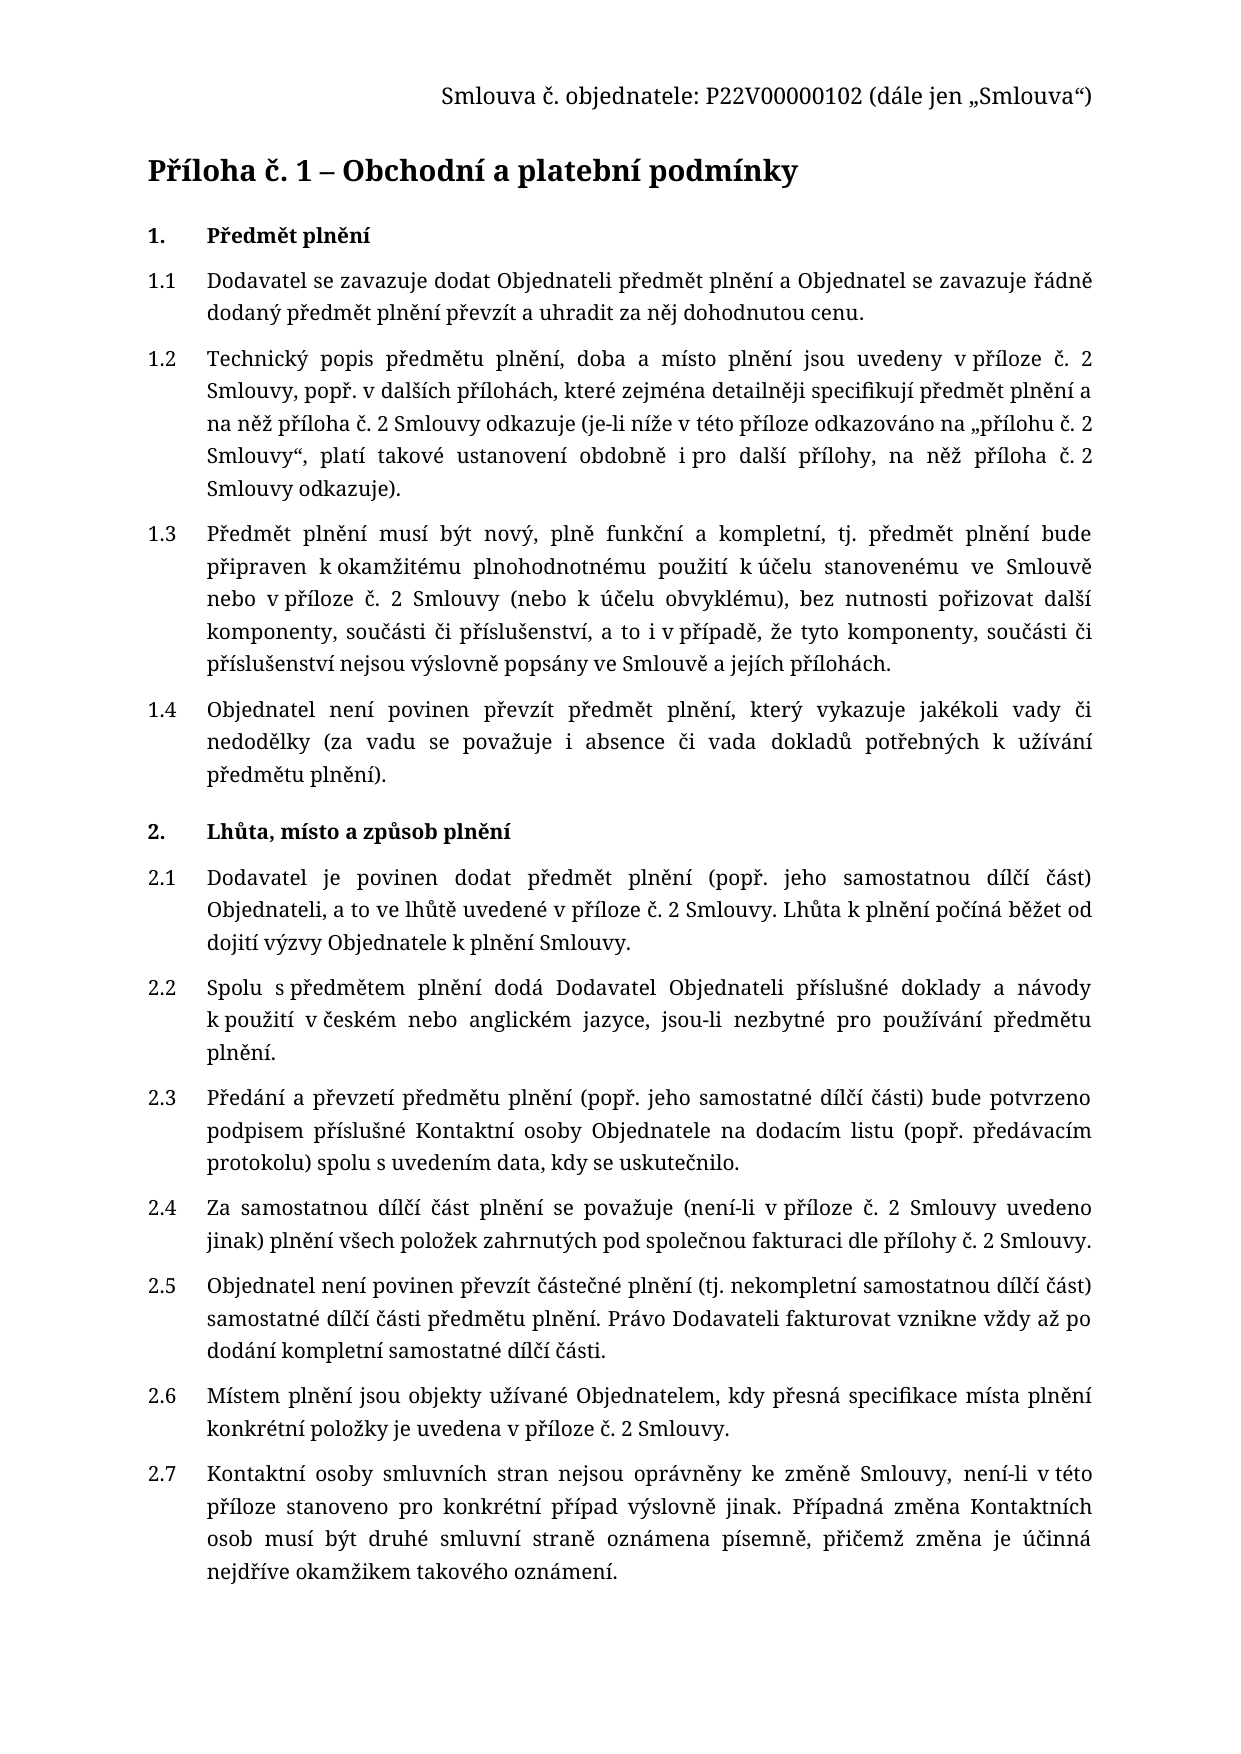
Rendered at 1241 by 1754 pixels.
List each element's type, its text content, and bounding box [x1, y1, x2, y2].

list Za samostatnou dílčí část plnění se považuje (není-li v příloze č. 2 Smlouvy uvedeno jinak) plnění všech položek zahrnutých pod společnou fakturaci dle přílohy č. 2 Smlouvy. [148, 1193, 1093, 1254]
list Předmět plnění musí být nový, plně funkční a kompletní, tj. předmět plnění bude připraven k okamžitému plnohodnotnému použití k účelu stanovenému ve Smlouvě nebo v příloze č. 2 Smlouvy (nebo k účelu obvyklému), bez nutnosti pořizovat další komponenty, součásti či příslušenství, a to i v případě, že tyto komponenty, součásti či příslušenství nejsou výslovně popsány ve Smlouvě a jejích přílohách. [148, 519, 1093, 678]
list Místem plnění jsou objekty užívané Objednatelem, kdy přesná specifikace místa plnění konkrétní položky je uvedena v příloze č. 2 Smlouvy. [148, 1382, 1093, 1443]
list Lhůta, místo a způsob plnění [148, 817, 1093, 846]
list Technický popis předmětu plnění, doba a místo plnění jsou uvedeny v příloze č. 2 Smlouvy, popř. v dalších přílohách, které zejména detailněji specifikují předmět plnění a na něž příloha č. 2 Smlouvy odkazuje (je-li níže v této příloze odkazováno na „přílohu č. 2 Smlouvy“, platí takové ustanovení obdobně i pro další přílohy, na něž příloha č. 2 Smlouvy odkazuje). [148, 344, 1093, 502]
list Spolu s předmětem plnění dodá Dodavatel Objednateli příslušné doklady a návody k použití v českém nebo anglickém jazyce, jsou-li nezbytné pro používání předmětu plnění. [148, 973, 1093, 1067]
text Příloha č. 1 – Obchodní a platební podmínky [148, 150, 1093, 190]
list Předmět plnění [148, 221, 1093, 249]
list Kontaktní osoby smluvních stran nejsou oprávněny ke změně Smlouvy, není-li v této příloze stanoveno pro konkrétní případ výslovně jinak. Případná změna Kontaktních osob musí být druhé smluvní straně oznámena písemně, přičemž změna je účinná nejdříve okamžikem takového oznámení. [148, 1459, 1093, 1586]
list Objednatel není povinen převzít předmět plnění, který vykazuje jakékoli vady či nedodělky (za vadu se považuje i absence či vada dokladů potřebných k užívání předmětu plnění). [148, 695, 1093, 788]
list Předání a převzetí předmětu plnění (popř. jeho samostatné dílčí části) bude potvrzeno podpisem příslušné Kontaktní osoby Objednatele na dodacím listu (popř. předávacím protokolu) spolu s uvedením data, kdy se uskutečnilo. [148, 1083, 1093, 1177]
list Dodavatel se zavazuje dodat Objednateli předmět plnění a Objednatel se zavazuje řádně dodaný předmět plnění převzít a uhradit za něj dohodnutou cenu. [148, 266, 1093, 327]
list Dodavatel je povinen dodat předmět plnění (popř. jeho samostatnou dílčí část) Objednateli, a to ve lhůtě uvedené v příloze č. 2 Smlouvy. Lhůta k plnění počíná běžet od dojití výzvy Objednatele k plnění Smlouvy. [148, 863, 1093, 956]
list Objednatel není povinen převzít částečné plnění (tj. nekompletní samostatnou dílčí část) samostatné dílčí části předmětu plnění. Právo Dodavateli fakturovat vznikne vždy až po dodání kompletní samostatné dílčí části. [148, 1271, 1093, 1365]
